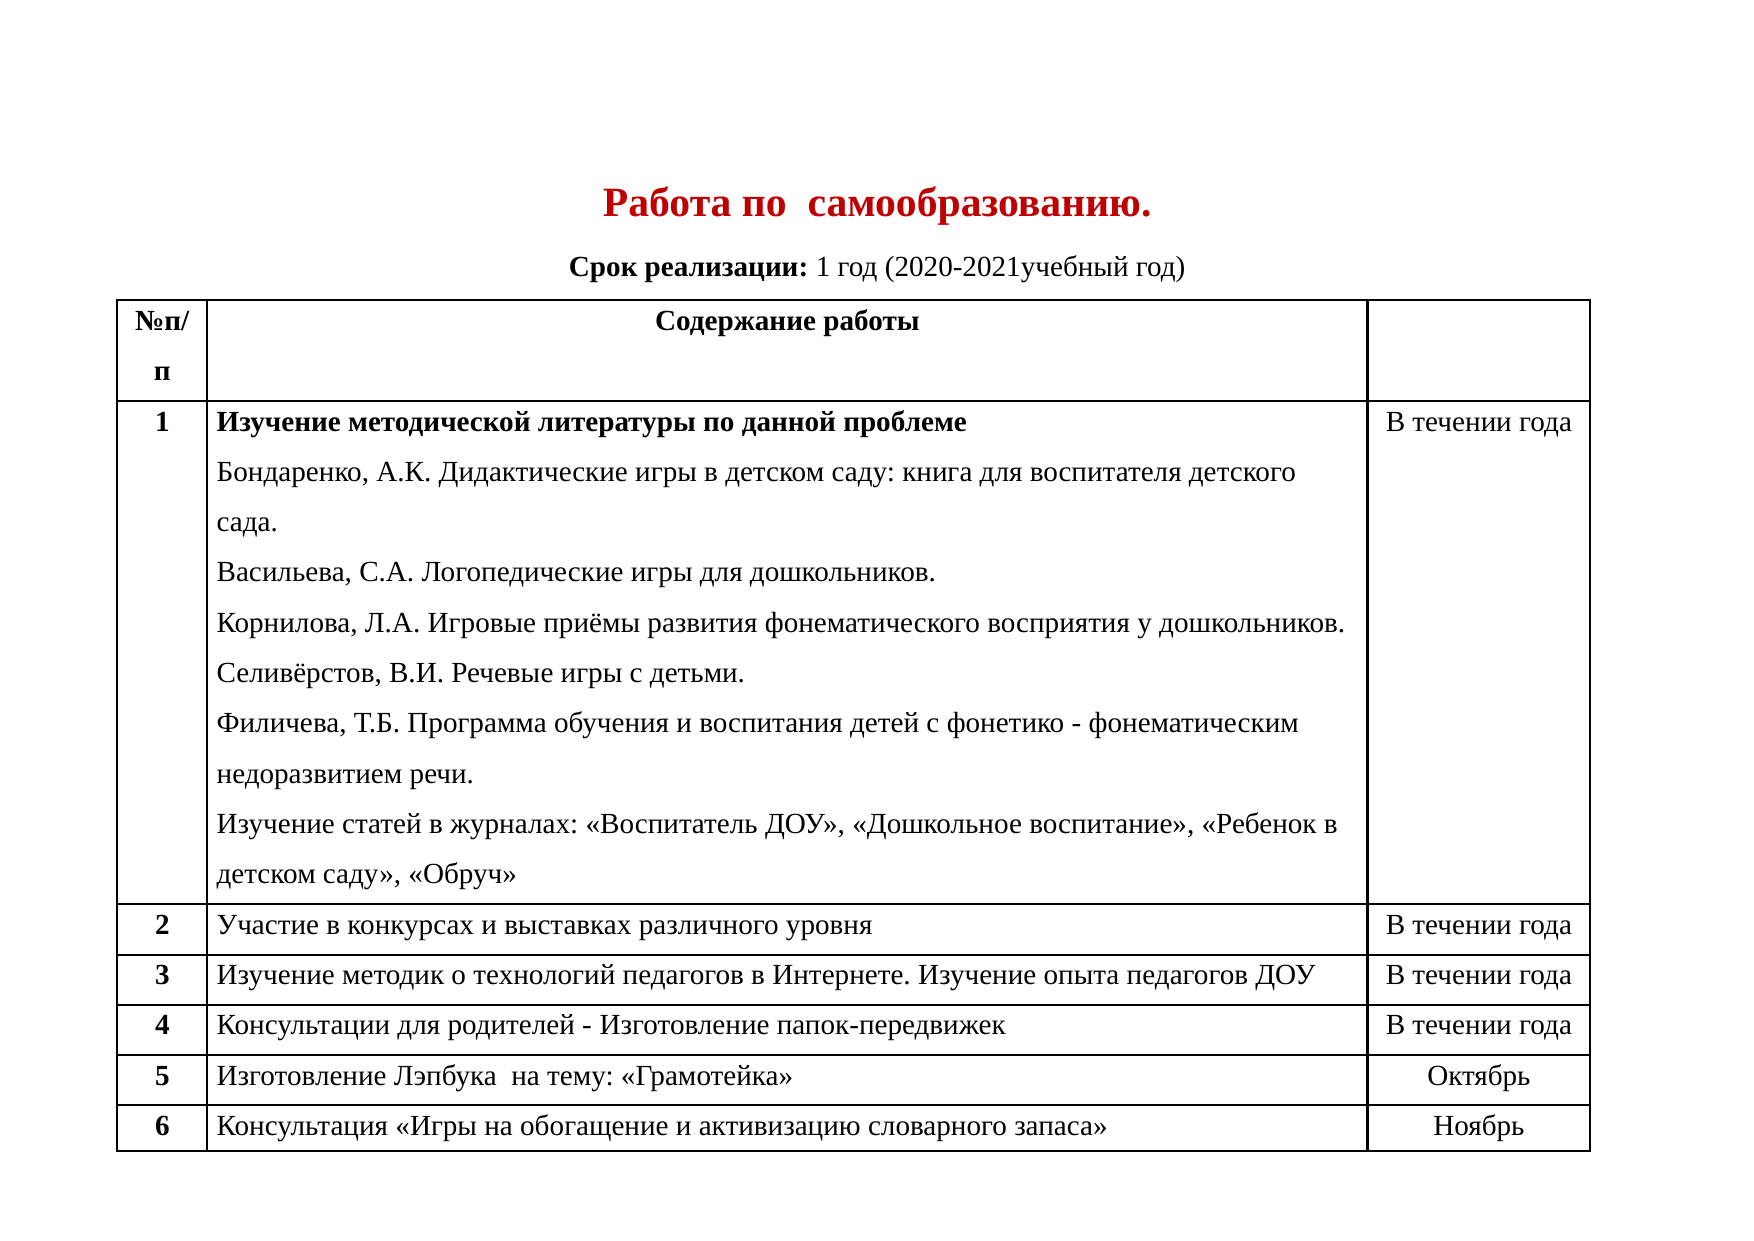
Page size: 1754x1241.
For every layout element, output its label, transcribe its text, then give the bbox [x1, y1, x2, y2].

table_cell Ноябрь [1369, 1106, 1589, 1149]
table_cell Изготовление Лэпбука на тему: «Грамотейка» [208, 1056, 1366, 1104]
table_cell Изучение методик о технологий педагогов в Интернете. Изучение опыта педагогов ДОУ [208, 956, 1366, 1004]
table_header Содержание работы [208, 301, 1366, 400]
table_cell 6 [118, 1106, 206, 1149]
text Работа по самообразованию. [118, 177, 1636, 225]
table_cell 5 [118, 1056, 206, 1104]
table_cell 4 [118, 1006, 206, 1054]
table_cell В течении года [1369, 905, 1589, 953]
table_cell Октябрь [1369, 1056, 1589, 1104]
table_cell Изучение методической литературы по данной проблеме Бондаренко, А.К. Дидактические игры в детском саду: книга для воспитателя детского сада. Васильева, С.А. Логопедические игры для дошкольников. Корнилова, Л.А. Игровые приёмы развития фонематического восприятия у дошкольников. Селивёрстов, В.И. Речевые игры с детьми. Филичева, Т.Б. Программа обучения и воспитания детей с фонетико - фонематическим недоразвитием речи. Изучение статей в журналах: «Воспитатель ДОУ», «Дошкольное воспитание», «Ребенок в детском саду», «Обруч» [208, 402, 1366, 903]
table_cell В течении года [1369, 402, 1589, 903]
table_cell Консультации для родителей - Изготовление папок-передвижек [208, 1006, 1366, 1054]
table_cell В течении года [1369, 1006, 1589, 1054]
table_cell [208, 1106, 1366, 1149]
table_cell Участие в конкурсах и выставках различного уровня [208, 905, 1366, 953]
table_header №п/п [118, 301, 206, 400]
text Срок реализации: 1 год (2020-2021учебный год) [118, 249, 1636, 283]
table_cell 3 [118, 956, 206, 1004]
table_header [1369, 301, 1589, 400]
table_cell В течении года [1369, 956, 1589, 1004]
table_cell 2 [118, 905, 206, 953]
table_cell 1 [118, 402, 206, 903]
